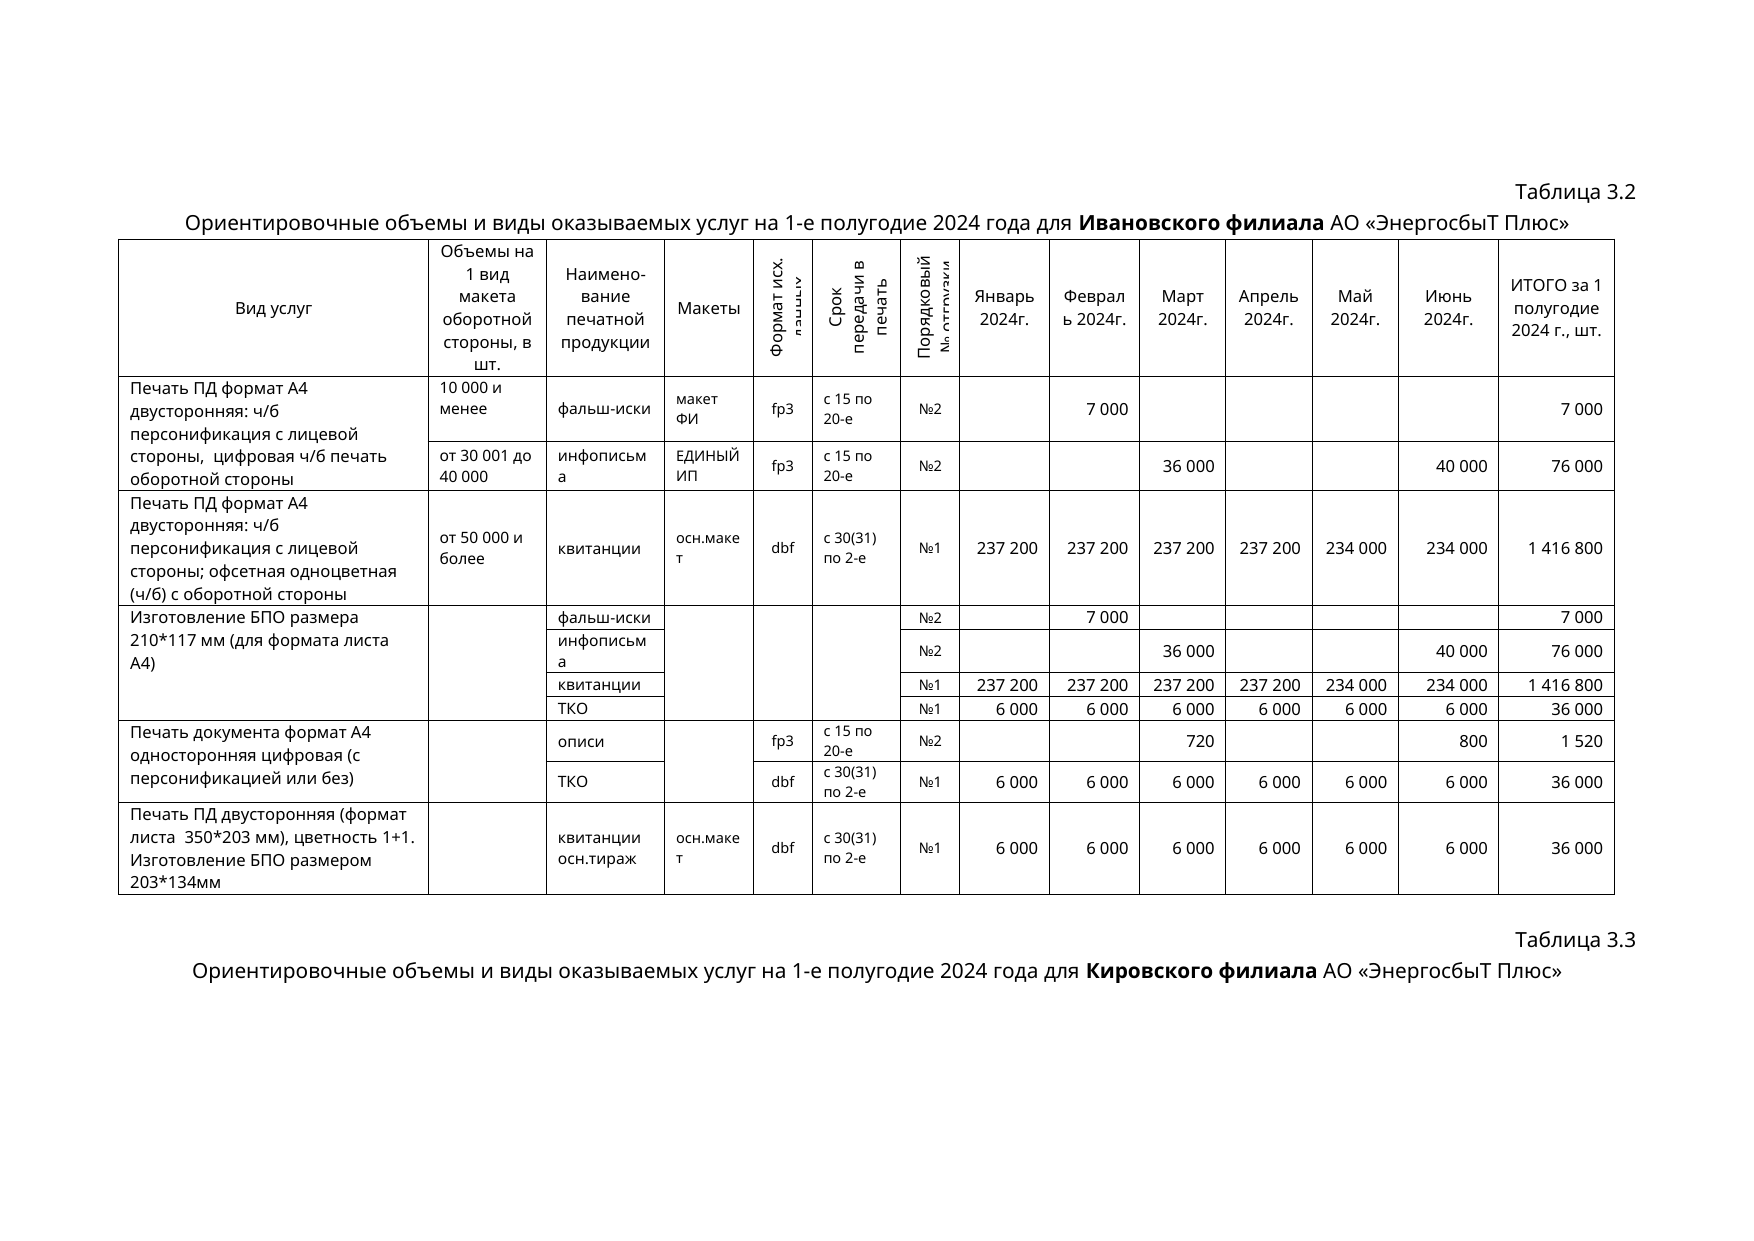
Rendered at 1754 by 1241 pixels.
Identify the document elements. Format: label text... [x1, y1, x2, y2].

table_cell 234 000 [1399, 673, 1498, 696]
table_header Февраль 2024г. [1050, 240, 1139, 376]
table_cell 6 000 [1313, 762, 1398, 802]
table_cell 36 000 [1499, 803, 1614, 893]
table_cell [665, 606, 753, 720]
table_cell 1 520 [1499, 721, 1614, 761]
table_cell 6 000 [1399, 697, 1498, 720]
table_cell Печать ПД двусторонняя (формат листа 350*203 мм), цветность 1+1. Изготовление БПО размером 203*134мм [119, 803, 428, 893]
table_cell 7 000 [1050, 606, 1139, 629]
table_cell 6 000 [1050, 803, 1139, 893]
table_cell 6 000 [1050, 762, 1139, 802]
table_cell №1 [901, 491, 959, 605]
table_cell [1226, 606, 1312, 629]
table_cell 6 000 [1226, 762, 1312, 802]
table_cell ТКО [547, 697, 664, 720]
table_header ИТОГО за 1 полугодие 2024 г., шт. [1499, 240, 1614, 376]
table_cell ТКО [547, 762, 664, 802]
table_cell 234 000 [1313, 491, 1398, 605]
table_cell фальш-иски [547, 377, 664, 441]
table_cell 76 000 [1499, 630, 1614, 672]
table_cell c 15 по 20-е [813, 721, 900, 761]
text Ориентировочные объемы и виды оказываемых услуг на 1-е полугодие 2024 года для Кировского филиала АО «ЭнергосбыТ Плюс» [118, 956, 1636, 984]
table_cell [1399, 606, 1498, 629]
table_cell от 50 000 и более [429, 491, 546, 605]
table_cell макет ФИ [665, 377, 753, 441]
table_cell 237 200 [1050, 491, 1139, 605]
table_cell fp3 [754, 377, 812, 441]
table_cell с 30(31) по 2-е [813, 762, 900, 802]
table_cell [960, 630, 1049, 672]
table_cell [1050, 442, 1139, 490]
table_cell №1 [901, 697, 959, 720]
table_cell инфописьма [547, 442, 664, 490]
table_cell 6 000 [1313, 803, 1398, 893]
table_cell 7 000 [1499, 606, 1614, 629]
table_header Объемы на 1 вид макета оборотной стороны, в шт. [429, 240, 546, 376]
table_cell 6 000 [960, 803, 1049, 893]
table_header Июнь 2024г. [1399, 240, 1498, 376]
table_cell осн.макет [665, 803, 753, 893]
table_cell 800 [1399, 721, 1498, 761]
table_header Срок передачи в печать [813, 240, 900, 376]
table_header Формат исх. данных [754, 240, 812, 376]
table_cell [1313, 442, 1398, 490]
table_cell №1 [901, 762, 959, 802]
table_cell 720 [1140, 721, 1225, 761]
table_cell dbf [754, 491, 812, 605]
table_cell 6 000 [1140, 697, 1225, 720]
table_cell 6 000 [1399, 762, 1498, 802]
table_header Май 2024г. [1313, 240, 1398, 376]
table_cell 6 000 [1140, 803, 1225, 893]
table_cell №2 [901, 377, 959, 441]
table_cell 237 200 [1140, 673, 1225, 696]
table_cell fp3 [754, 442, 812, 490]
table_cell [1226, 721, 1312, 761]
table_cell 6 000 [1399, 803, 1498, 893]
table_cell №1 [901, 803, 959, 893]
table_header Март 2024г. [1140, 240, 1225, 376]
table_cell [960, 442, 1049, 490]
table_header Апрель 2024г. [1226, 240, 1312, 376]
table_header Вид услуг [119, 240, 428, 376]
text Таблица 3.3 [118, 925, 1636, 954]
table_cell [1226, 377, 1312, 441]
table_cell [813, 606, 900, 720]
text Ориентировочные объемы и виды оказываемых услуг на 1-е полугодие 2024 года для Ивановского филиала АО «ЭнергосбыТ Плюс» [118, 208, 1636, 236]
table_cell [1313, 377, 1398, 441]
table_cell 40 000 [1399, 630, 1498, 672]
text Таблица 3.2 [118, 177, 1636, 206]
table_cell fp3 [754, 721, 812, 761]
table_cell 36 000 [1499, 697, 1614, 720]
table_cell квитанции [547, 673, 664, 696]
table_cell [1140, 606, 1225, 629]
table_cell [429, 803, 546, 893]
table_cell квитанции [547, 491, 664, 605]
table_cell 237 200 [960, 673, 1049, 696]
table_cell фальш-иски [547, 606, 664, 629]
table_cell 234 000 [1399, 491, 1498, 605]
table_cell [960, 377, 1049, 441]
table_cell 234 000 [1313, 673, 1398, 696]
table_cell от 30 001 до 40 000 [429, 442, 546, 490]
table_cell 7 000 [1499, 377, 1614, 441]
table_cell 36 000 [1499, 762, 1614, 802]
table_cell 1 416 800 [1499, 673, 1614, 696]
table_cell [1313, 630, 1398, 672]
table_cell [1050, 630, 1139, 672]
table_cell 36 000 [1140, 630, 1225, 672]
table_cell dbf [754, 762, 812, 802]
table_header Наимено-вание печатной продукции [547, 240, 664, 376]
table_cell ЕДИНЫЙ ИП [665, 442, 753, 490]
table_header Январь 2024г. [960, 240, 1049, 376]
table_cell Печать документа формат А4 односторонняя цифровая (с персонификацией или без) [119, 721, 428, 802]
table_cell [960, 606, 1049, 629]
table_cell описи [547, 721, 664, 761]
table_cell [1313, 721, 1398, 761]
table_cell [1140, 377, 1225, 441]
table_cell с 30(31) по 2-е [813, 491, 900, 605]
table_cell [665, 721, 753, 802]
table_cell 237 200 [1050, 673, 1139, 696]
table_cell 6 000 [960, 762, 1049, 802]
table_cell 1 416 800 [1499, 491, 1614, 605]
table_header Порядковый № отгрузки [901, 240, 959, 376]
table_cell c 15 по 20-е [813, 442, 900, 490]
table_cell №1 [901, 673, 959, 696]
table_cell 76 000 [1499, 442, 1614, 490]
table_cell Печать ПД формат А4 двусторонняя: ч/б персонификация с лицевой стороны; офсетная одноцветная (ч/б) с оборотной стороны [119, 491, 428, 605]
table_cell инфописьма [547, 630, 664, 672]
table_cell [429, 606, 546, 720]
table_cell [1399, 377, 1498, 441]
table_cell осн.макет [665, 491, 753, 605]
table_cell №2 [901, 721, 959, 761]
table_cell с 30(31) по 2-е [813, 803, 900, 893]
table_cell [1050, 721, 1139, 761]
table_cell [1226, 442, 1312, 490]
table_cell 6 000 [1140, 762, 1225, 802]
table_cell [1313, 606, 1398, 629]
table_cell №2 [901, 630, 959, 672]
table_cell 10 000 и менее [429, 377, 546, 441]
table_cell 237 200 [1226, 673, 1312, 696]
table_cell квитанции осн.тираж [547, 803, 664, 893]
table_cell 6 000 [1226, 803, 1312, 893]
table_cell c 15 по 20-е [813, 377, 900, 441]
table_cell Печать ПД формат А4 двусторонняя: ч/б персонификация с лицевой стороны, цифровая ч/б печать оборотной стороны [119, 377, 428, 490]
table_cell 36 000 [1140, 442, 1225, 490]
table_cell [1226, 630, 1312, 672]
table_cell [429, 721, 546, 802]
table_cell [754, 606, 812, 720]
table_cell dbf [754, 803, 812, 893]
table_cell [960, 721, 1049, 761]
table_cell 237 200 [1140, 491, 1225, 605]
table_header Макеты [665, 240, 753, 376]
table_cell 237 200 [1226, 491, 1312, 605]
table_cell 6 000 [1313, 697, 1398, 720]
table_cell 6 000 [960, 697, 1049, 720]
table_cell 237 200 [960, 491, 1049, 605]
table_cell 40 000 [1399, 442, 1498, 490]
table_cell 7 000 [1050, 377, 1139, 441]
table_cell №2 [901, 442, 959, 490]
table_cell 6 000 [1226, 697, 1312, 720]
table_cell 6 000 [1050, 697, 1139, 720]
table_cell №2 [901, 606, 959, 629]
table_cell Изготовление БПО размера 210*117 мм (для формата листа А4) [119, 606, 428, 720]
